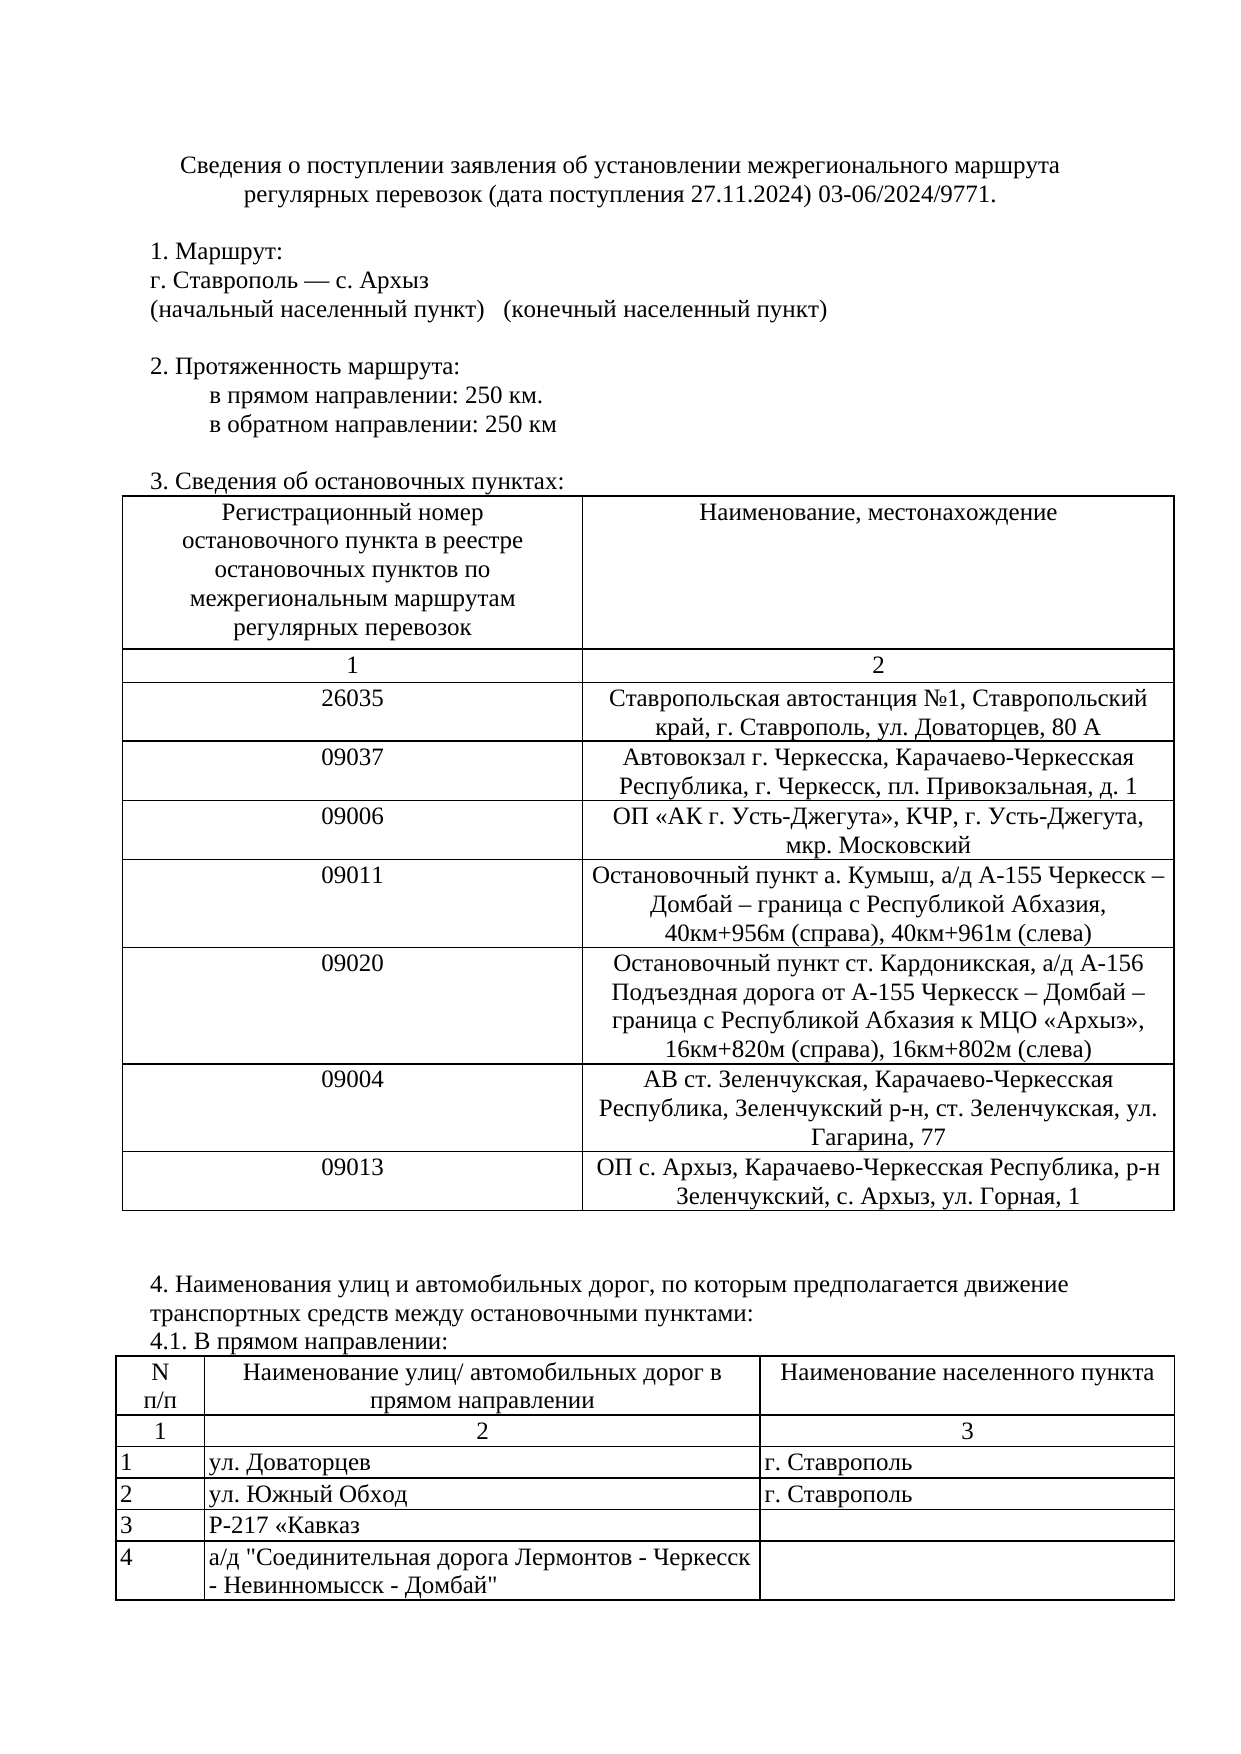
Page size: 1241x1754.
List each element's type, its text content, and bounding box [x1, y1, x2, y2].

table_cell г. Ставрополь [761, 1479, 1174, 1508]
table_cell 3 [117, 1510, 204, 1540]
table_header N п/п [117, 1357, 204, 1414]
table_cell а/д "Соединительная дорога Лермонтов - Черкесск - Невинномысск - Домбай" [205, 1542, 759, 1599]
table_cell 1 [117, 1416, 204, 1446]
text 2. Протяженность маршрута: [150, 351, 1090, 380]
table_cell 09037 [123, 742, 582, 799]
table_header Наименование, местонахождение [583, 497, 1173, 648]
text г. Ставрополь — с. Архыз [150, 265, 1090, 294]
table_cell 26035 [123, 683, 582, 740]
table_cell [761, 1510, 1174, 1540]
table_cell 2 [117, 1479, 204, 1508]
table_cell 2 [583, 650, 1173, 681]
text в обратном направлении: 250 км [150, 409, 1090, 437]
table_header Наименование населенного пункта [761, 1357, 1174, 1414]
table_cell 09013 [123, 1152, 582, 1210]
table_cell Остановочный пункт ст. Кардоникская, а/д А-156 Подъездная дорога от А-155 Черкесск – Домбай – граница с Республикой Абхазия к МЦО «Архыз», 16км+820м (справа), 16км+802м (слева) [583, 948, 1173, 1063]
table_cell 09011 [123, 860, 582, 946]
table_cell г. Ставрополь [761, 1447, 1174, 1477]
table_cell ОП с. Архыз, Карачаево-Черкесская Республика, р-н Зеленчукский, с. Архыз, ул. Горная, 1 [583, 1152, 1173, 1210]
table_cell АВ ст. Зеленчукская, Карачаево-Черкесская Республика, Зеленчукский р-н, ст. Зеленчукская, ул. Гагарина, 77 [583, 1065, 1173, 1151]
table_cell 2 [205, 1416, 759, 1446]
text 4. Наименования улиц и автомобильных дорог, по которым предполагается движение транспортных средств между остановочными пунктами: [150, 1269, 1090, 1326]
table_cell [761, 1542, 1174, 1599]
table_cell ул. Южный Обход [205, 1479, 759, 1508]
table_cell Остановочный пункт а. Кумыш, а/д А-155 Черкесск – Домбай – граница с Республикой Абхазия, 40км+956м (справа), 40км+961м (слева) [583, 860, 1173, 946]
table_cell ОП «АК г. Усть-Джегута», КЧР, г. Усть-Джегута, мкр. Московский [583, 801, 1173, 858]
text 3. Сведения об остановочных пунктах: [150, 466, 1090, 495]
table_cell 09006 [123, 801, 582, 858]
table_cell 09004 [123, 1065, 582, 1151]
table_cell Ставропольская автостанция №1, Ставропольский край, г. Ставрополь, ул. Доваторцев, 80 А [583, 683, 1173, 740]
table_cell Р-217 «Кавказ [205, 1510, 759, 1540]
text 4.1. В прямом направлении: [150, 1326, 1090, 1355]
text в прямом направлении: 250 км. [150, 380, 1090, 409]
table_cell ул. Доваторцев [205, 1447, 759, 1477]
table_header Регистрационный номер остановочного пункта в реестре остановочных пунктов по межрегиональным маршрутам регулярных перевозок [123, 497, 582, 648]
table_header Наименование улиц/ автомобильных дорог в прямом направлении [205, 1357, 759, 1414]
table_cell 1 [117, 1447, 204, 1477]
text 1. Маршрут: [150, 236, 1090, 265]
table_cell 09020 [123, 948, 582, 1063]
text Сведения о поступлении заявления об установлении межрегионального маршрута регулярных перевозок (дата поступления 27.11.2024) 03-06/2024/9771. [150, 150, 1090, 207]
table_cell Автовокзал г. Черкесска, Карачаево-Черкесская Республика, г. Черкесск, пл. Привокзальная, д. 1 [583, 742, 1173, 799]
table_cell 1 [123, 650, 582, 681]
text (начальный населенный пункт) (конечный населенный пункт) [150, 294, 1090, 322]
table_cell 3 [761, 1416, 1174, 1446]
table_cell 4 [117, 1542, 204, 1599]
